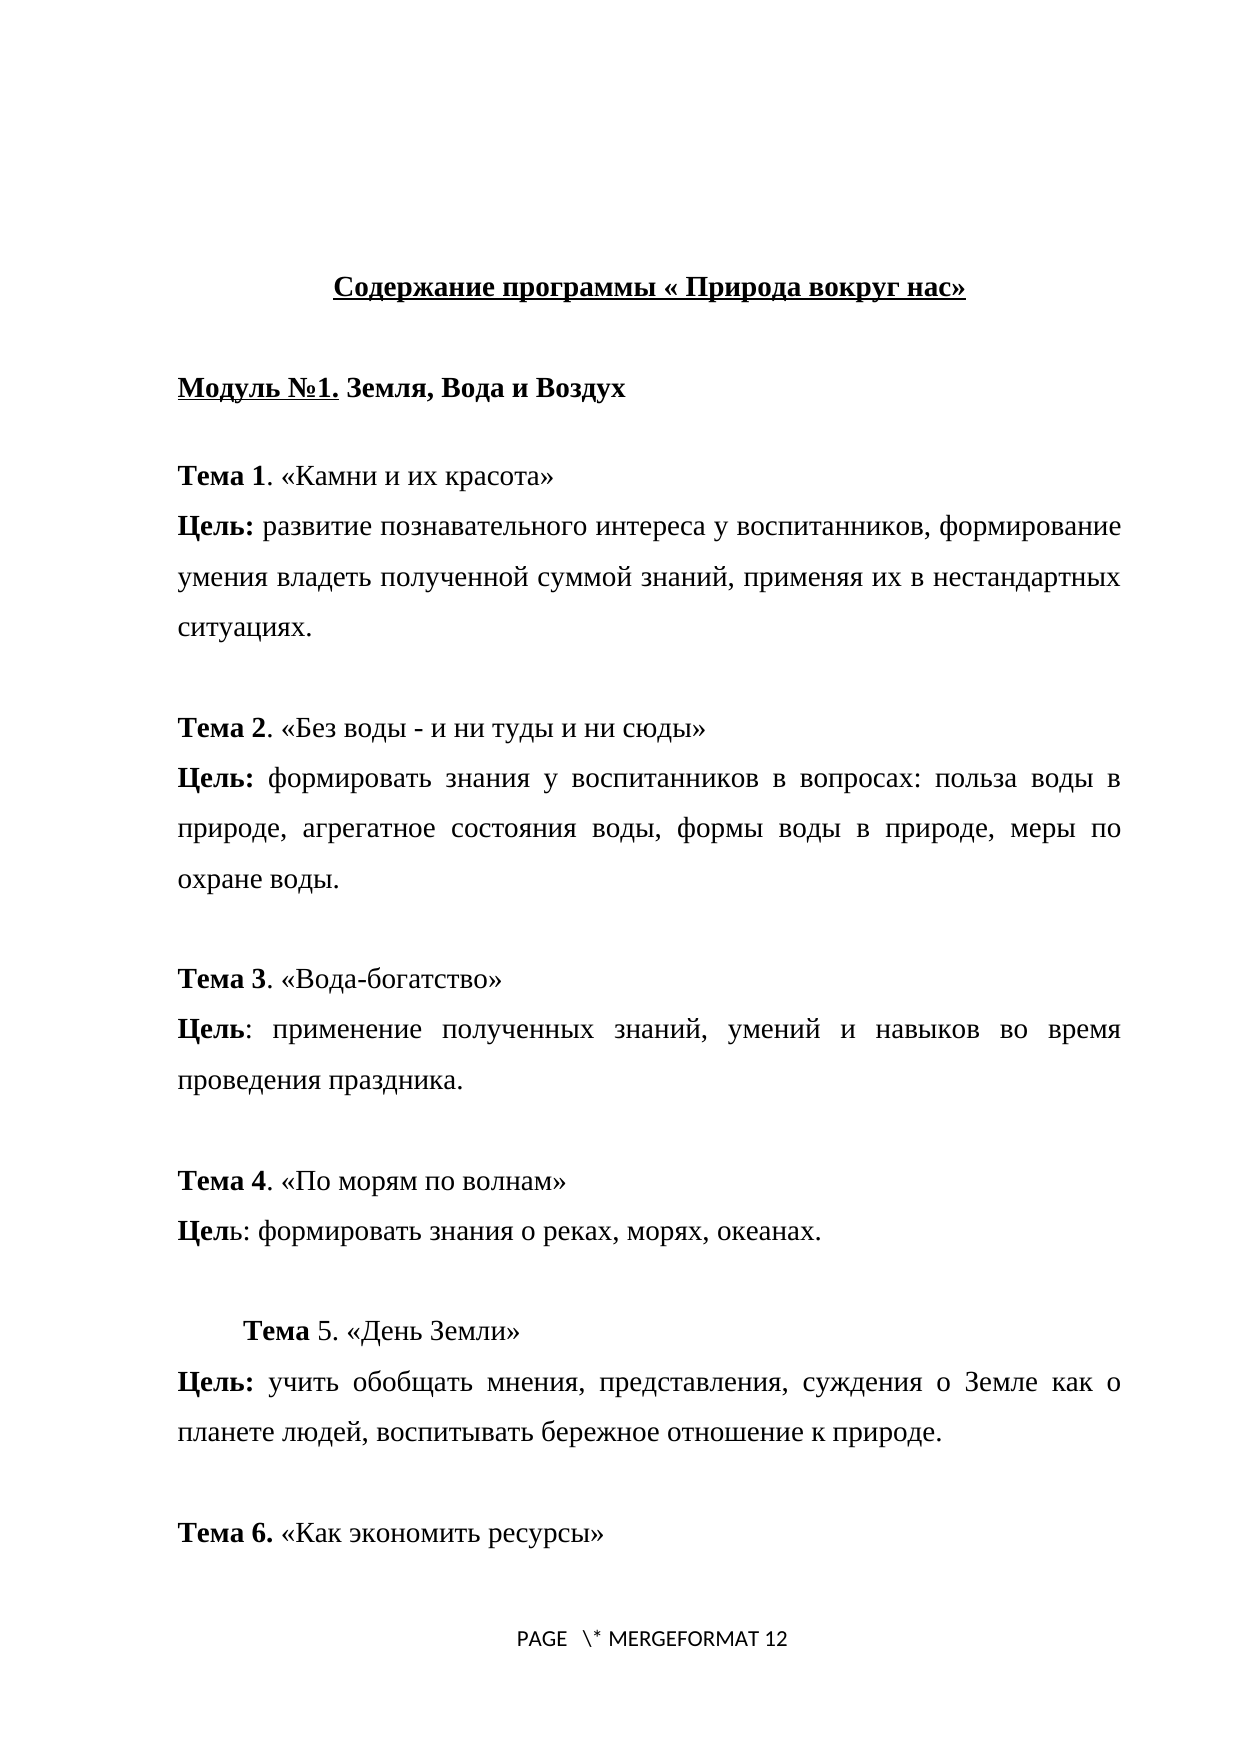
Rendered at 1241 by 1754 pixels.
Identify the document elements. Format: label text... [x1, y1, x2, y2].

text Цель: формировать знания у воспитанников в вопросах: польза воды в природе, агрегатное состояния воды, формы воды в природе, меры по охране воды. [177, 760, 1122, 894]
text Цель: применение полученных знаний, умений и навыков во время проведения праздника. [177, 1012, 1122, 1096]
text Цель: развитие познавательного интереса у воспитанников, формирование умения владеть полученной суммой знаний, применяя их в нестандартных ситуациях. [177, 508, 1122, 643]
text Тема 4. «По морям по волнам» [177, 1163, 1122, 1196]
text Цель: учить обобщать мнения, представления, суждения о Земле как о планете людей, воспитывать бережное отношение к природе. [177, 1364, 1122, 1448]
text Тема 6. «Как экономить ресурсы» [177, 1515, 1122, 1548]
text Цель: формировать знания о реках, морях, океанах. [177, 1213, 1122, 1246]
text Тема 5. «День Земли» [177, 1313, 1122, 1347]
text Содержание программы « Природа вокруг нас» [177, 269, 1122, 303]
text Тема 2. «Без воды - и ни туды и ни сюды» [177, 710, 1122, 743]
text Модуль №1. Земля, Вода и Воздух [177, 370, 1122, 403]
text Тема 1. «Камни и их красота» [177, 458, 1122, 492]
text Тема 3. «Вода-богатство» [177, 961, 1122, 995]
